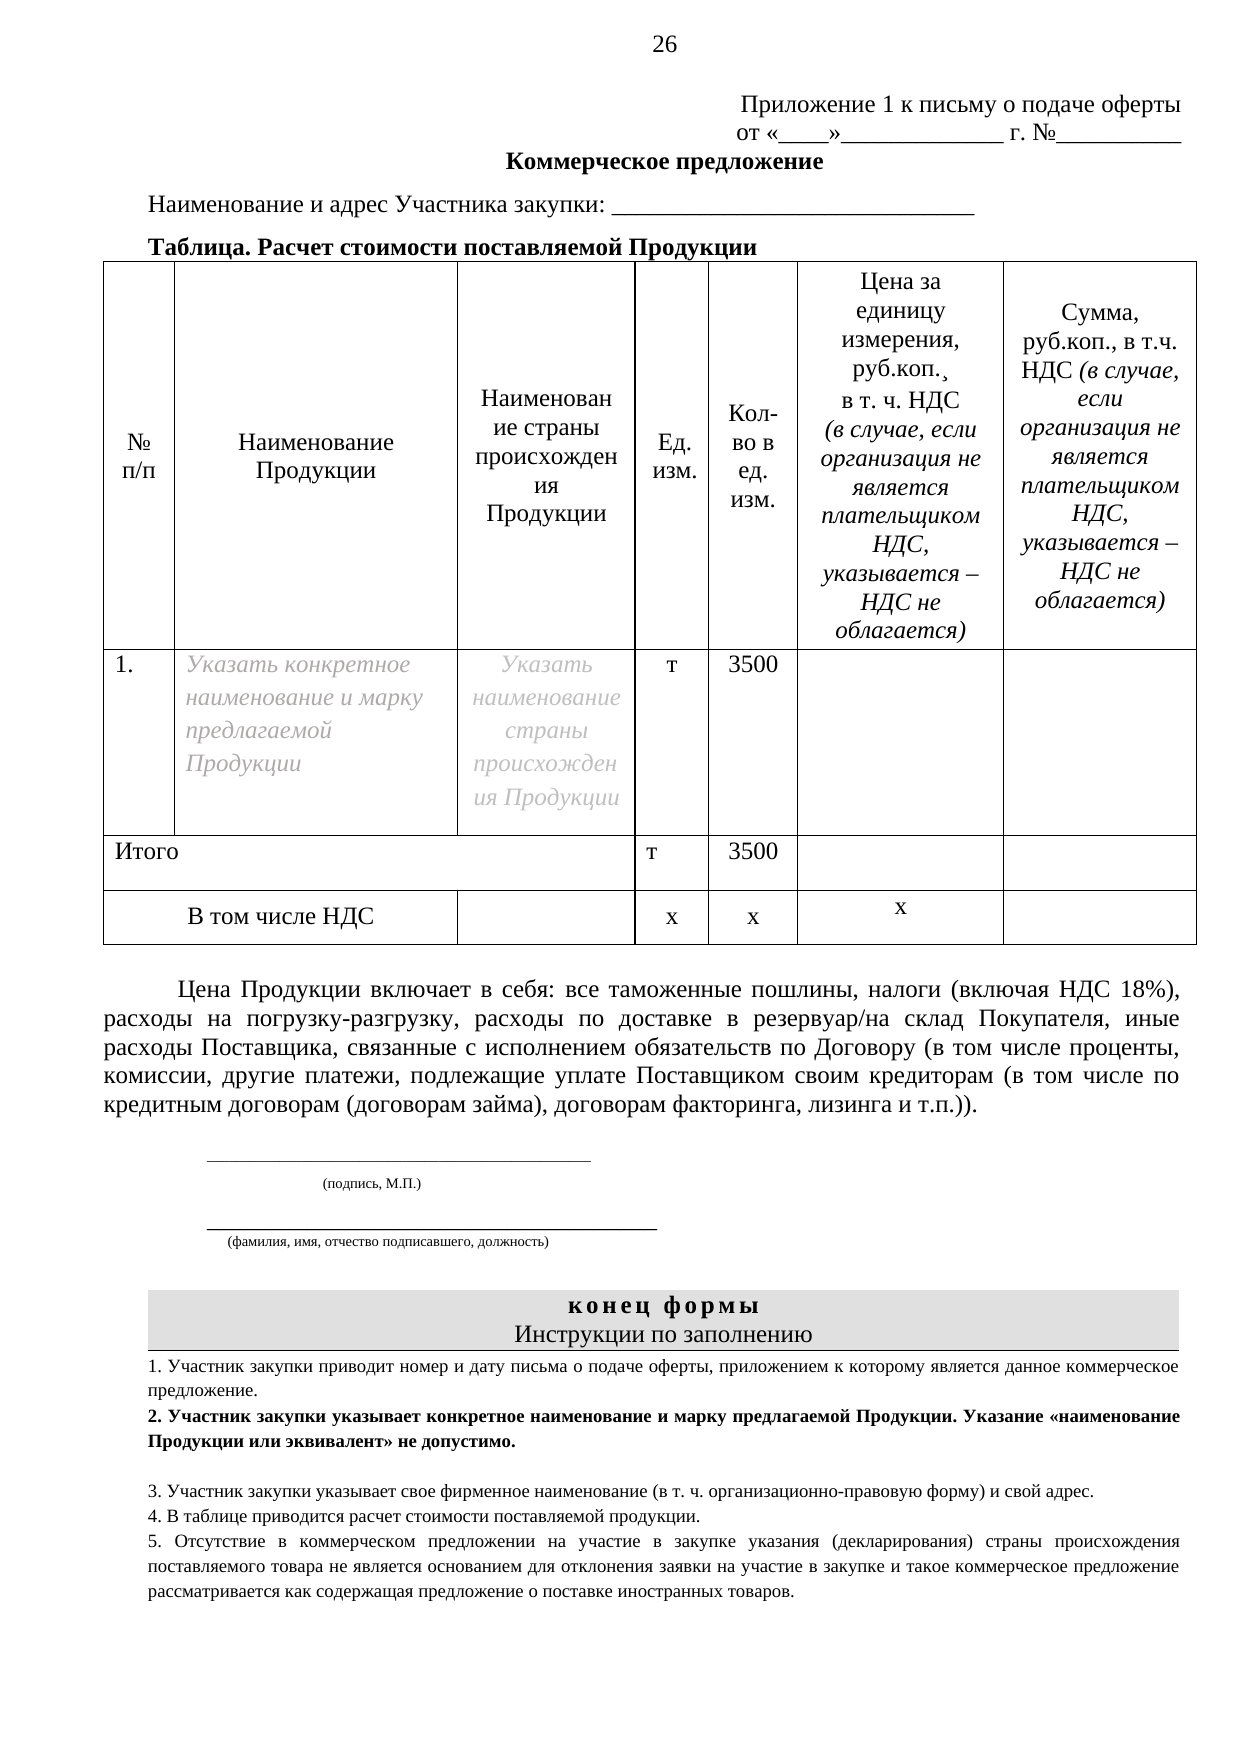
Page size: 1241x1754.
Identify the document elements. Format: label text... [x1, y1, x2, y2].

text 5. Отсутствие в коммерческом предложении на участие в закупке указания (декларирования) страны происхождения поставляемого товара не является основанием для отклонения заявки на участие в закупке и такое коммерческое предложение рассматривается как содержащая предложение о поставке иностранных товаров. [148, 1526, 1181, 1601]
table_cell х [709, 891, 797, 944]
text конец формы [148, 1290, 1179, 1319]
text _____________________________________________________ [148, 1147, 797, 1175]
text 3. Участник закупки указывает свое фирменное наименование (в т. ч. организационно-правовую форму) и свой адрес. [148, 1476, 1181, 1501]
table_cell т [636, 650, 708, 835]
text 1. Участник закупки приводит номер и дату письма о подаче оферты, приложением к которому является данное коммерческое предложение. [148, 1351, 1181, 1401]
table_header Кол-во в ед. изм. [709, 262, 797, 648]
table_header Ед. изм. [636, 262, 708, 648]
table_header Наименование страны происхождения Продукции [458, 262, 634, 648]
table_cell Указать конкретное наименование и марку предлагаемой Продукции [175, 650, 457, 835]
text ____________________________________ [148, 1204, 1181, 1233]
table_cell [798, 650, 1003, 835]
table_cell х [636, 891, 708, 944]
table_cell В том числе НДС [104, 891, 457, 944]
table_cell Итого [104, 836, 634, 890]
text Приложение 1 к письму о подаче оферты от «____»_____________ г. №__________ [148, 89, 1181, 146]
text (фамилия, имя, отчество подписавшего, должность) [148, 1233, 797, 1262]
table_header Сумма, руб.коп., в т.ч. НДС (в случае, если организация не является плательщиком НДС, указывается – НДС не облагается) [1004, 262, 1196, 648]
text Цена Продукции включает в себя: все таможенные пошлины, налоги (включая НДС 18%), расходы на погрузку-разгрузку, расходы по доставке в резервуар/на склад Покупателя, иные расходы Поставщика, связанные с исполнением обязательств по Договору (в том числе проценты, комиссии, другие платежи, подлежащие уплате Поставщиком своим кредиторам (в том числе по кредитным договорам (договорам займа), договорам факторинга, лизинга и т.п.)). [103, 974, 1181, 1118]
text Наименование и адрес Участника закупки: _____________________________ [148, 189, 1181, 218]
text Таблица. Расчет стоимости поставляемой Продукции [148, 232, 1181, 261]
table_cell 3500 [709, 836, 797, 890]
table_cell 3500 [709, 650, 797, 835]
text Коммерческое предложение [148, 146, 1181, 175]
table_cell [1004, 836, 1196, 890]
text 2. Участник закупки указывает конкретное наименование и марку предлагаемой Продукции. Указание «наименование Продукции или эквивалент» не допустимо. [148, 1401, 1181, 1451]
text Инструкции по заполнению [148, 1319, 1179, 1350]
table_cell [1004, 650, 1196, 835]
table_cell [1004, 891, 1196, 944]
text 4. В таблице приводится расчет стоимости поставляемой продукции. [148, 1501, 1181, 1526]
table_header Цена за единицу измерения, руб.коп.¸ в т. ч. НДС (в случае, если организация не является плательщиком НДС, указывается – НДС не облагается) [798, 262, 1003, 648]
table_cell х [798, 891, 1003, 944]
text (подпись, М.П.) [148, 1175, 797, 1204]
table_cell Указать наименование страны происхождения Продукции [458, 650, 634, 835]
table_cell [458, 891, 634, 944]
table_header Наименование Продукции [175, 262, 457, 648]
table_cell т [636, 836, 708, 890]
table_cell [104, 650, 174, 835]
table_header № п/п [104, 262, 174, 648]
table_cell [798, 836, 1003, 890]
